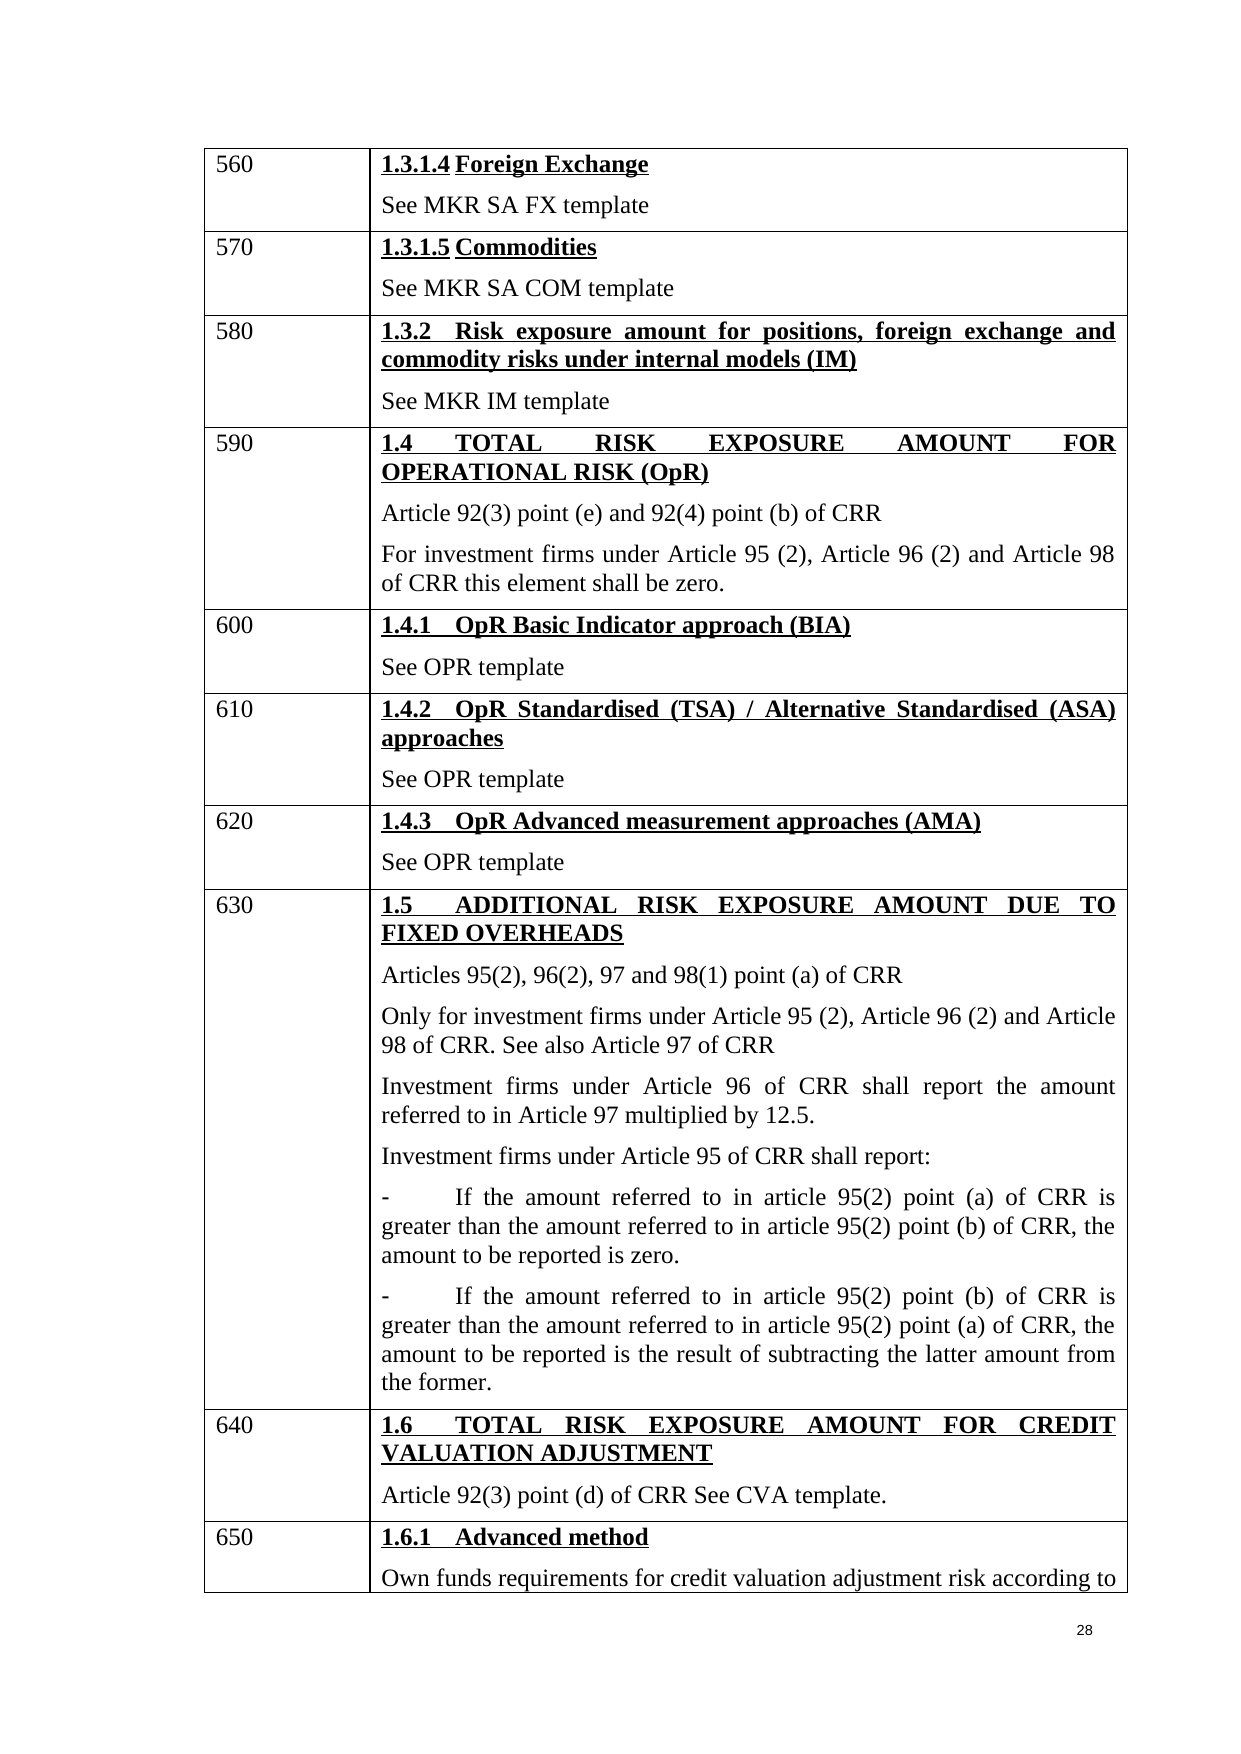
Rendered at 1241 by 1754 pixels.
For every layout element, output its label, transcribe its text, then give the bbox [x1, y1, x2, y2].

table_cell 570 [205, 232, 369, 315]
table_cell 560 [205, 149, 369, 231]
table_cell 1.4.1 OpR Basic Indicator approach (BIA) See OPR template [371, 610, 1127, 693]
table_cell 1.6 TOTAL RISK EXPOSURE AMOUNT FOR CREDIT VALUATION ADJUSTMENT Article 92(3) point (d) of CRR See CVA template. [371, 1410, 1127, 1521]
table_cell 1.4.3 OpR Advanced measurement approaches (AMA) See OPR template [371, 806, 1127, 889]
table_cell 1.4.2 OpR Standardised (TSA) / Alternative Standardised (ASA) approaches See OPR template [371, 694, 1127, 805]
table_cell 580 [205, 316, 369, 427]
table_cell 650 [205, 1522, 369, 1592]
table_cell 630 [205, 890, 369, 1409]
table_cell 610 [205, 694, 369, 805]
table_cell 1.4 TOTAL RISK EXPOSURE AMOUNT FOR OPERATIONAL RISK (OpR) Article 92(3) point (e) and 92(4) point (b) of CRR For investment firms under Article 95 (2), Article 96 (2) and Article 98 of CRR this element shall be zero. [371, 428, 1127, 609]
table_cell 640 [205, 1410, 369, 1521]
table_cell 620 [205, 806, 369, 889]
table_cell 1.5 ADDITIONAL RISK EXPOSURE AMOUNT DUE TO FIXED OVERHEADS Articles 95(2), 96(2), 97 and 98(1) point (a) of CRR Only for investment firms under Article 95 (2), Article 96 (2) and Article 98 of CRR. See also Article 97 of CRR Investment firms under Article 96 of CRR shall report the amount referred to in Article 97 multiplied by 12.5. Investment firms under Article 95 of CRR shall report: - If the amount referred to in article 95(2) point (a) of CRR is greater than the amount referred to in article 95(2) point (b) of CRR, the amount to be reported is zero. - If the amount referred to in article 95(2) point (b) of CRR is greater than the amount referred to in article 95(2) point (a) of CRR, the amount to be reported is the result of subtracting the latter amount from the former. [371, 890, 1127, 1409]
table_cell 1.3.1.4 Foreign Exchange See MKR SA FX template [371, 149, 1127, 231]
table_cell 590 [205, 428, 369, 609]
table_cell 1.3.2 Risk exposure amount for positions, foreign exchange and commodity risks under internal models (IM) See MKR IM template [371, 316, 1127, 427]
table_cell 1.3.1.5 Commodities See MKR SA COM template [371, 232, 1127, 315]
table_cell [371, 1522, 1127, 1592]
table_cell 600 [205, 610, 369, 693]
